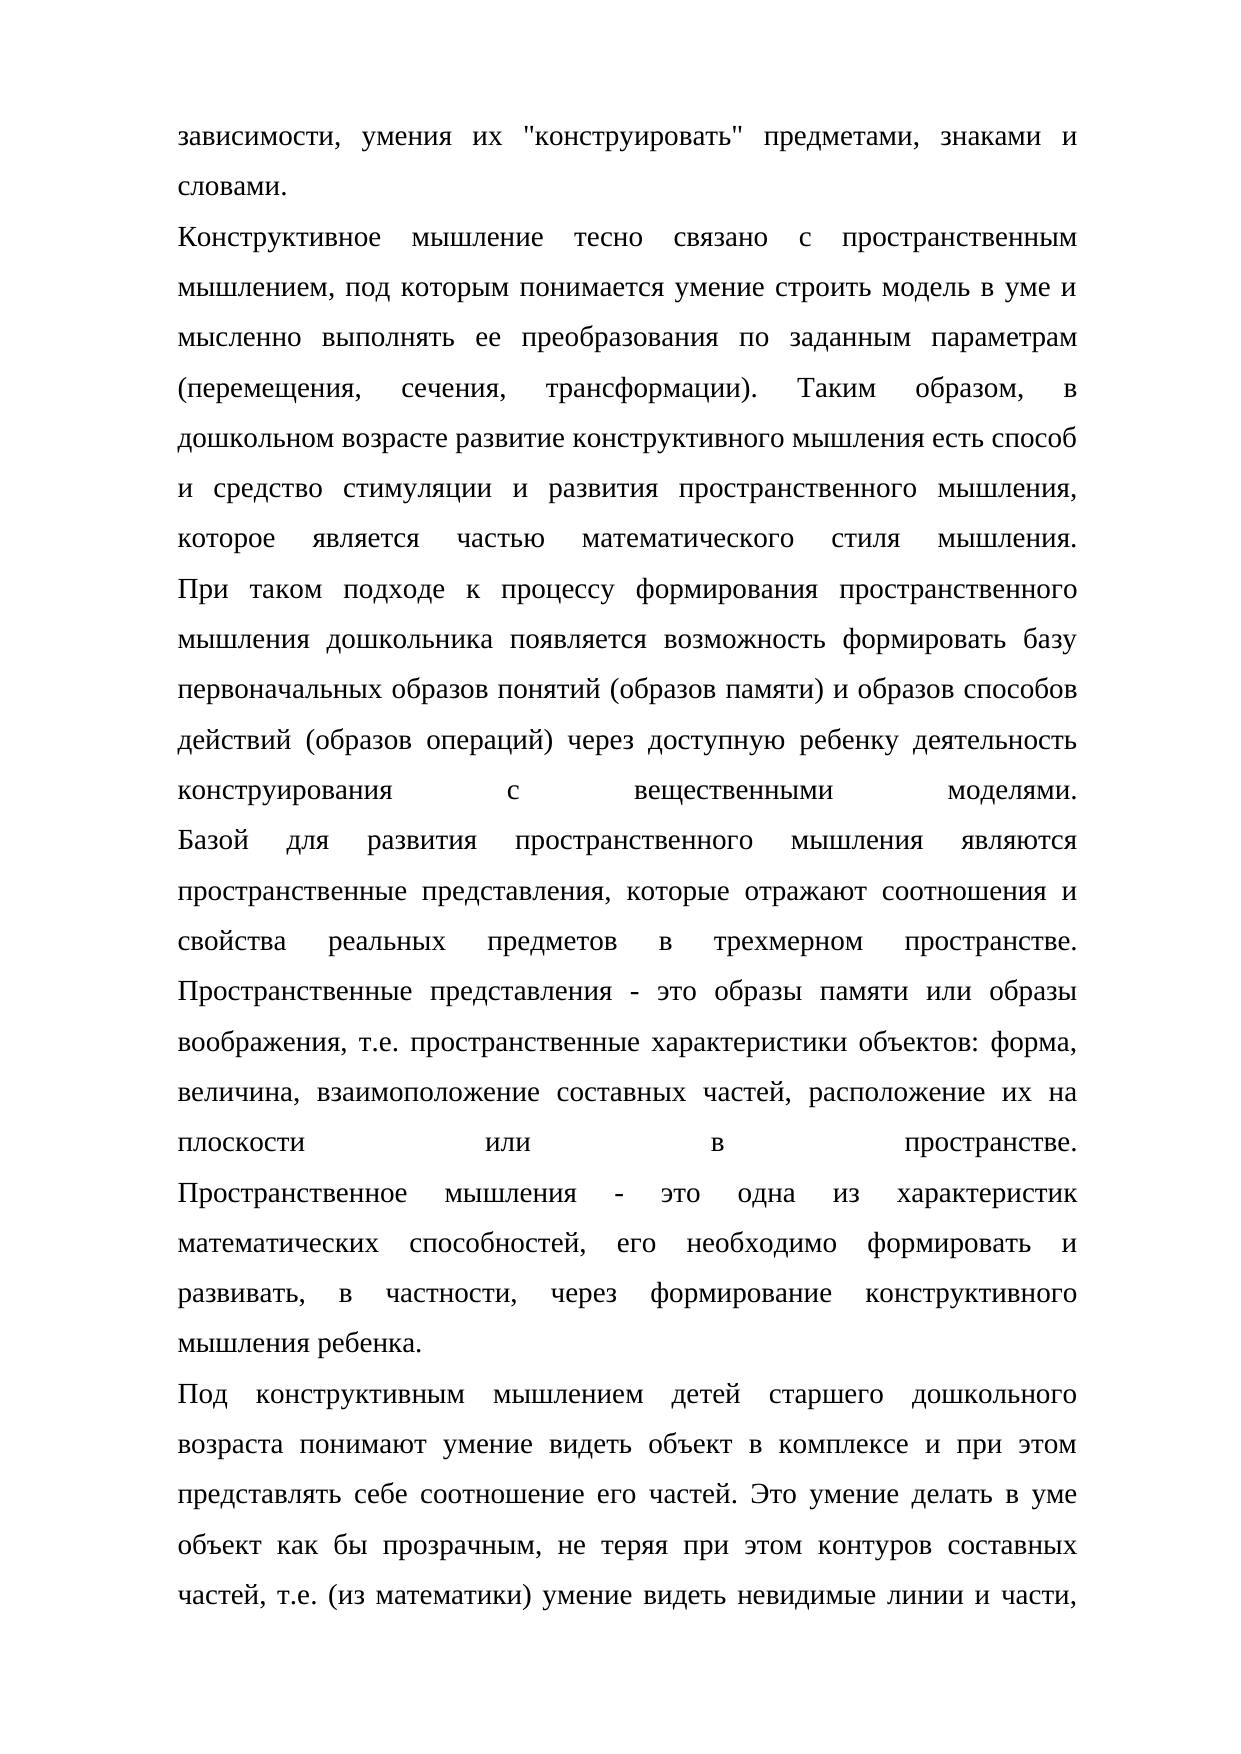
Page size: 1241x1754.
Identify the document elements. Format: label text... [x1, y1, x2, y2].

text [177, 1376, 1078, 1611]
text Конструктивное мышление тесно связано с пространственным мышлением, под которым понимается умение строить модель в уме и мысленно выполнять ее преобразования по заданным параметрам (перемещения, сечения, трансформации). Таким образом, в дошкольном возрасте развитие конструктивного мышления есть способ и средство стимуляции и развития пространственного мышления, которое является частью математического стиля мышления. При таком подходе к процессу формирования пространственного мышления дошкольника появляется возможность формировать базу первоначальных образов понятий (образов памяти) и образов способов действий (образов операций) через доступную ребенку деятельность конструирования с вещественными моделями. Базой для развития пространственного мышления являются пространственные представления, которые отражают соотношения и свойства реальных предметов в трехмерном пространстве. Пространственные представления - это образы памяти или образы воображения, т.е. пространственные характеристики объектов: форма, величина, взаимоположение составных частей, расположение их на плоскости или в пространстве. Пространственное мышления - это одна из характеристик математических способностей, его необходимо формировать и развивать, в частности, через формирование конструктивного мышления ребенка. [177, 219, 1078, 1359]
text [177, 118, 1078, 202]
